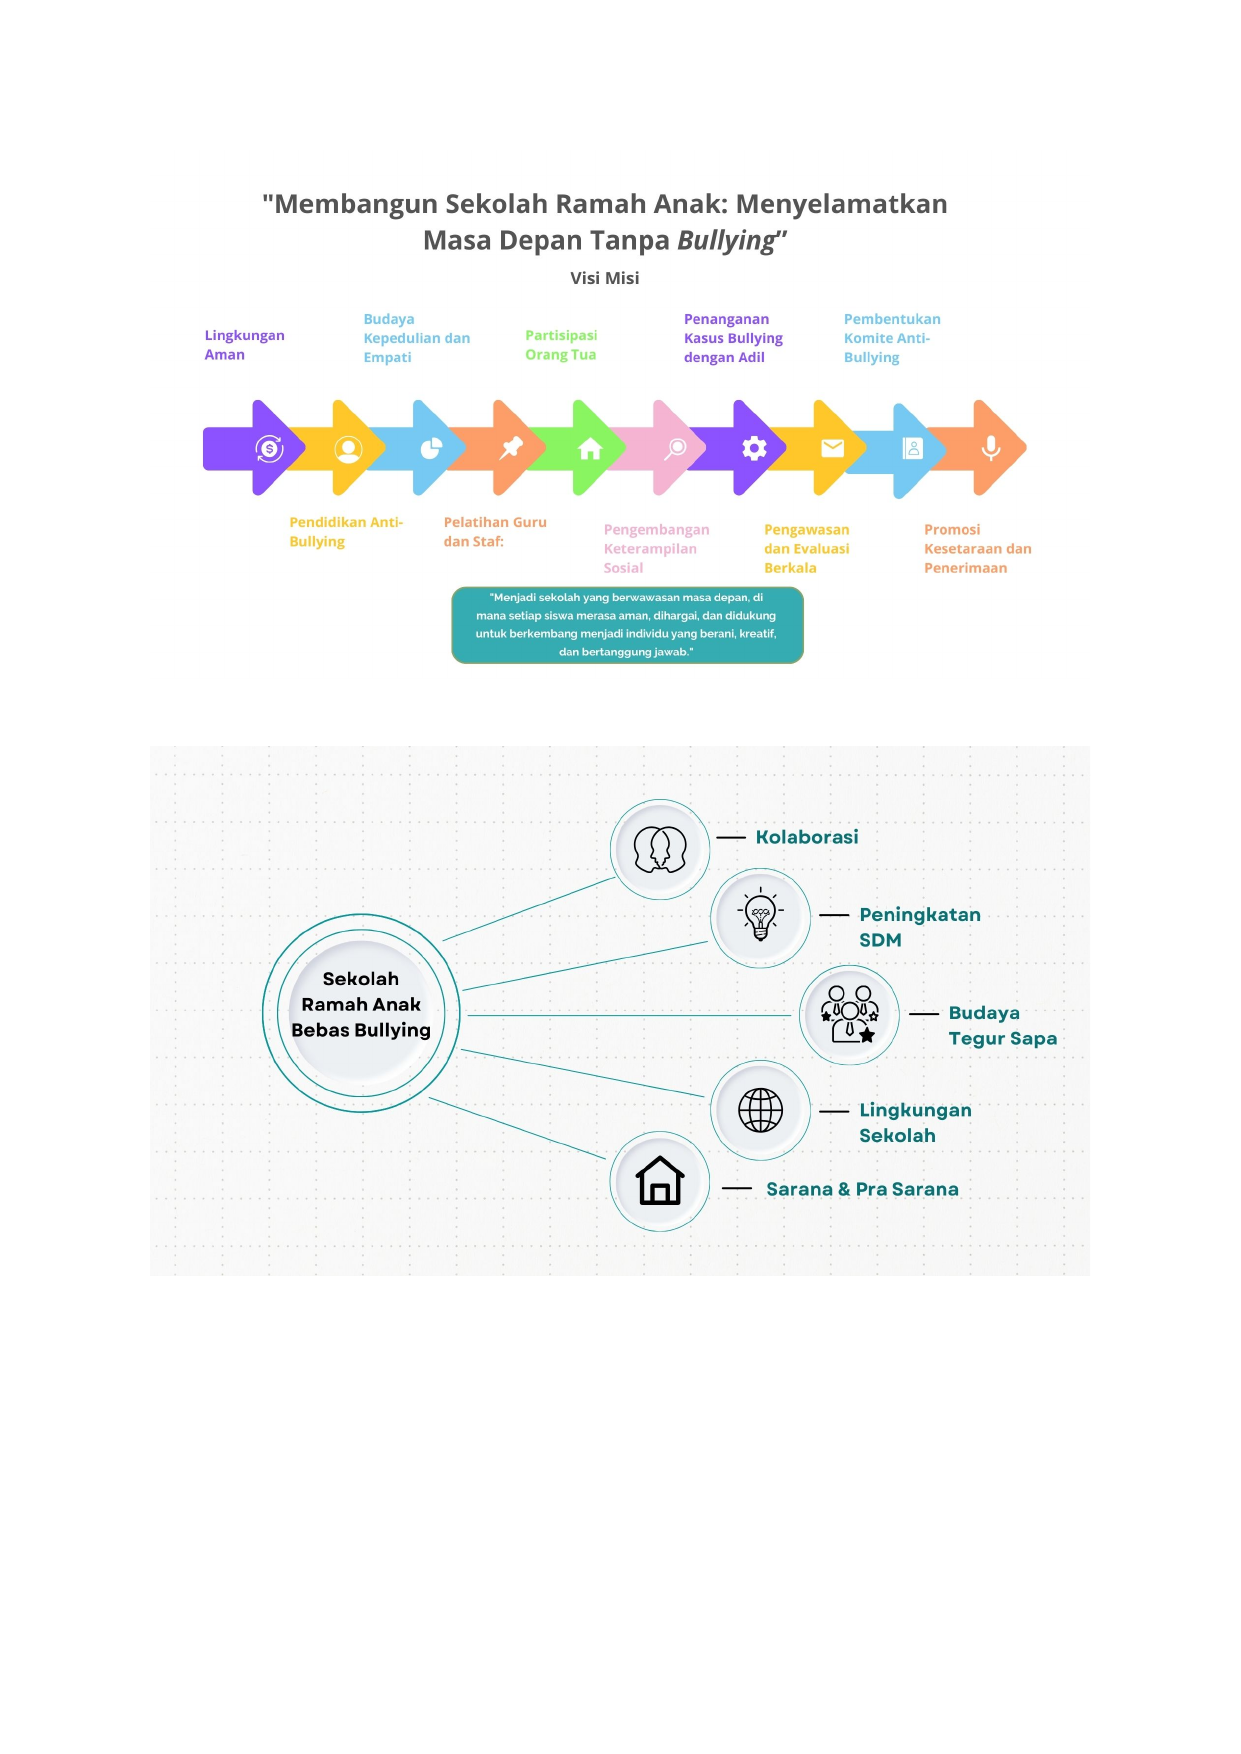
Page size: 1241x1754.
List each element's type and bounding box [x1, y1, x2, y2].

picture [150, 746, 1091, 1276]
picture [150, 150, 1091, 679]
